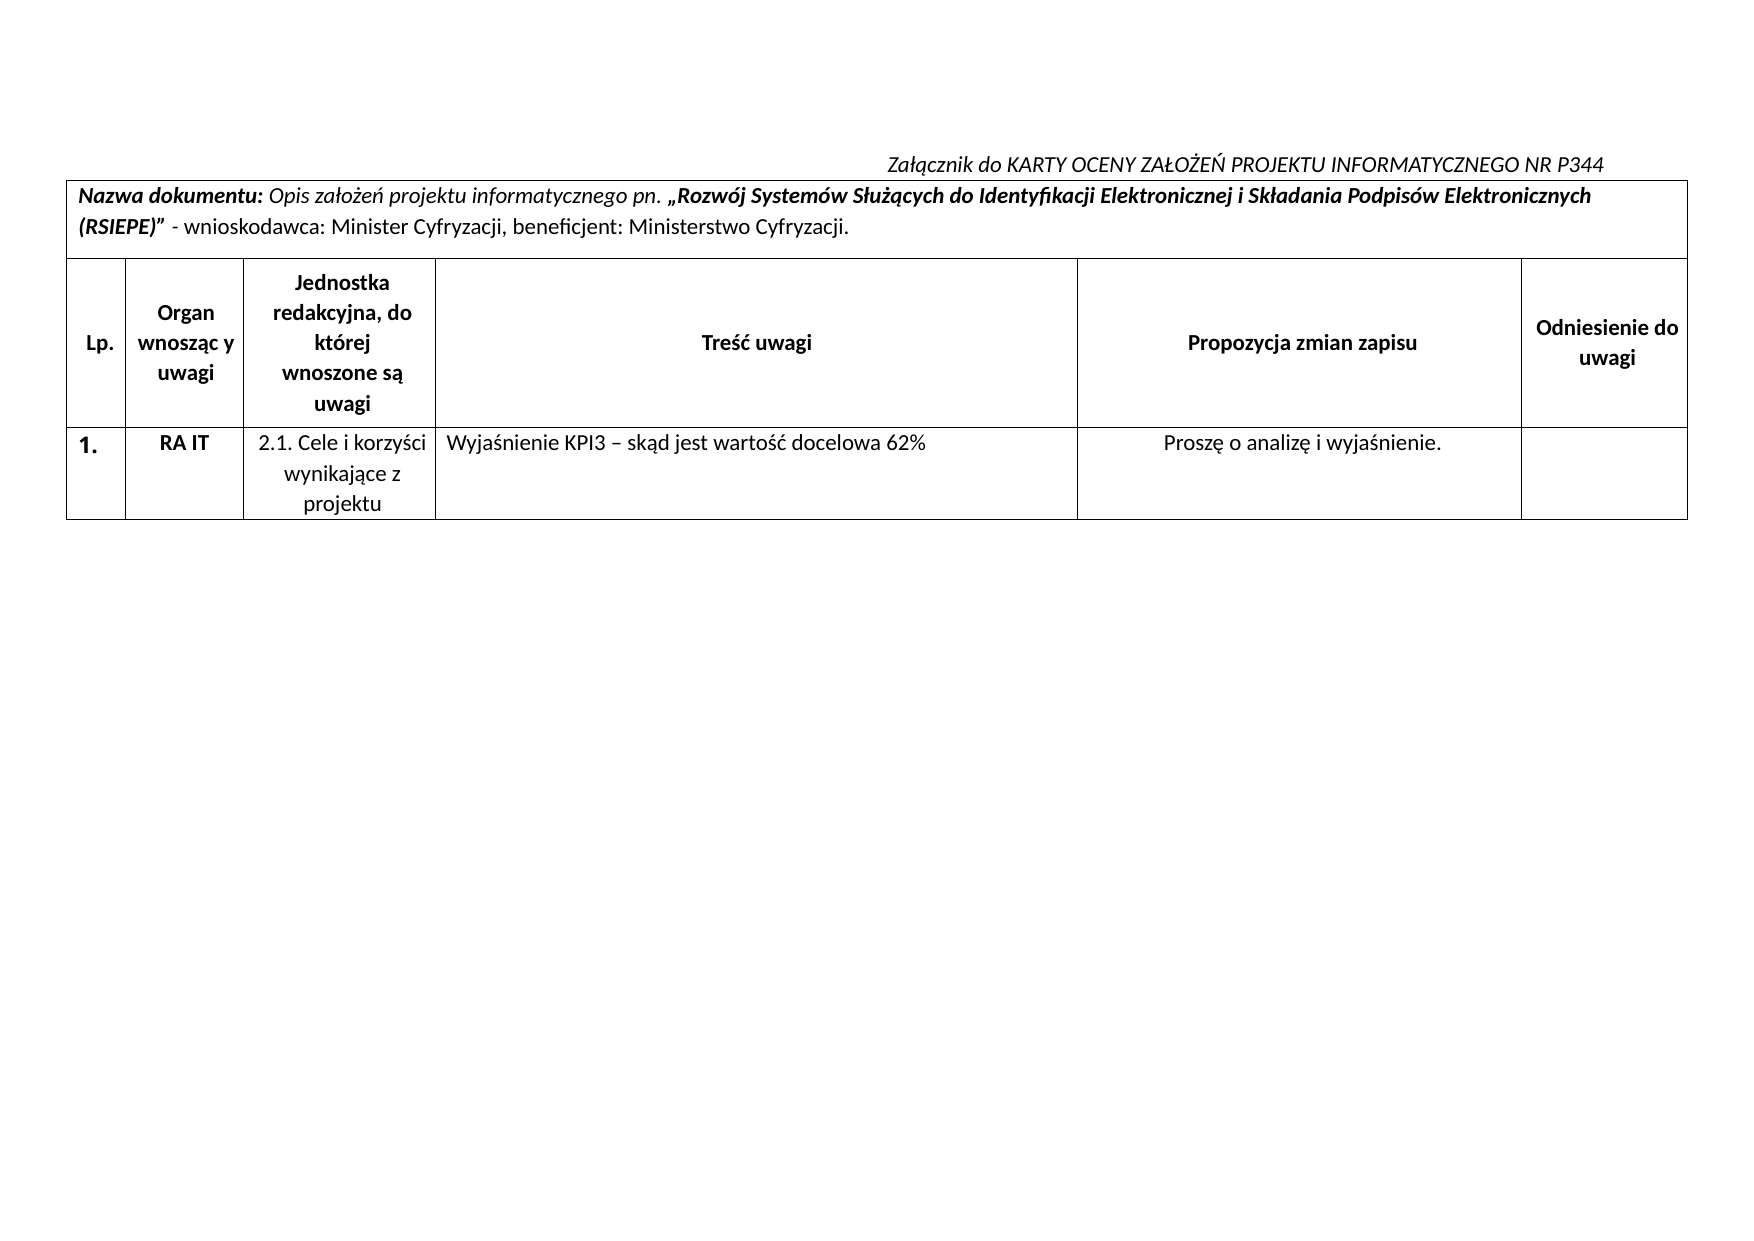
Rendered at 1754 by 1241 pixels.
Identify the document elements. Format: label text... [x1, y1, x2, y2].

table_cell Lp. [67, 259, 125, 427]
table_cell Propozycja zmian zapisu [1078, 259, 1521, 427]
table_cell Organ wnosząc y uwagi [126, 259, 243, 427]
table_cell [1522, 428, 1687, 519]
table_cell Wyjaśnienie KPI3 – skąd jest wartość docelowa 62% [436, 428, 1077, 519]
table_cell Treść uwagi [436, 259, 1077, 427]
table_cell Jednostka redakcyjna, do której wnoszone są uwagi [244, 259, 435, 427]
table_cell Proszę o analizę i wyjaśnienie. [1078, 428, 1521, 519]
table_header Nazwa dokumentu: Opis założeń projektu informatycznego pn. „Rozwój Systemów Służących do Identyfikacji Elektronicznej i Składania Podpisów Elektronicznych (RSIEPE)” - wnioskodawca: Minister Cyfryzacji, beneficjent: Ministerstwo Cyfryzacji. [67, 181, 1687, 258]
text Załącznik do KARTY OCENY ZAŁOŻEŃ PROJEKTU INFORMATYCZNEGO NR P344 [147, 150, 1607, 178]
table_cell Odniesienie do uwagi [1522, 259, 1687, 427]
table_cell 2.1. Cele i korzyści wynikające z projektu [244, 428, 435, 519]
table_cell [67, 428, 125, 519]
table_cell RA IT [126, 428, 243, 519]
